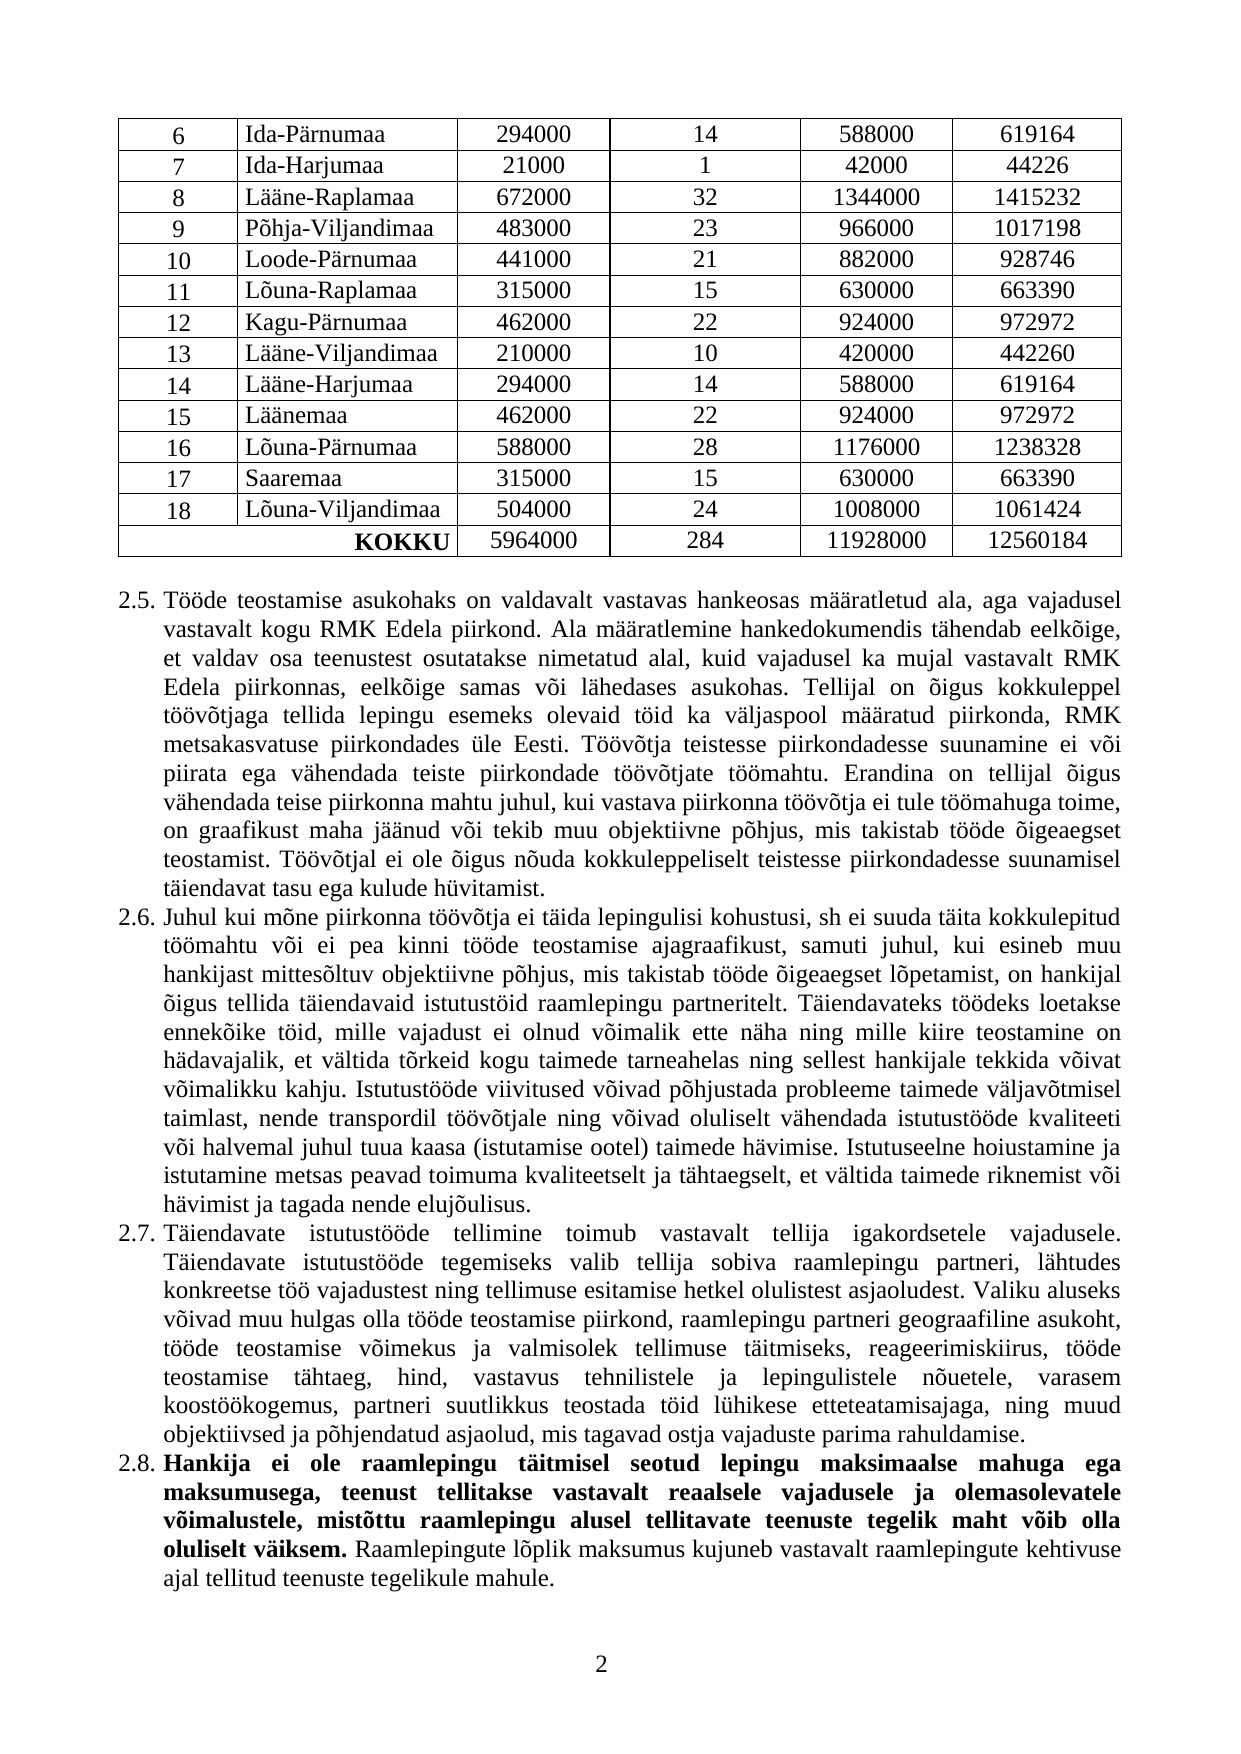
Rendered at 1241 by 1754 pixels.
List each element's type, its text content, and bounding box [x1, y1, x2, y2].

table_cell 14 [119, 369, 237, 399]
table_cell 15 [611, 463, 800, 493]
table_cell 17 [119, 463, 237, 493]
table_cell 619164 [953, 119, 1121, 149]
table_cell 32 [611, 182, 800, 212]
table_cell 22 [611, 401, 800, 431]
table_cell 42000 [801, 151, 952, 181]
table_cell 16 [119, 432, 237, 462]
table_cell 588000 [801, 369, 952, 399]
table_cell Lõuna-Viljandimaa [238, 494, 457, 524]
table_cell 12 [119, 307, 237, 337]
table_cell 882000 [801, 244, 952, 274]
table_cell 315000 [458, 276, 609, 306]
table_cell 11928000 [801, 526, 952, 556]
table_cell 420000 [801, 338, 952, 368]
table_cell 10 [119, 244, 237, 274]
table_cell 972972 [953, 307, 1121, 337]
table_cell 588000 [458, 432, 609, 462]
table_cell 1415232 [953, 182, 1121, 212]
table_cell 462000 [458, 401, 609, 431]
table_cell 6 [119, 119, 237, 149]
table_cell 5964000 [458, 526, 609, 556]
table_cell 13 [119, 338, 237, 368]
table_cell Loode-Pärnumaa [238, 244, 457, 274]
table_cell 462000 [458, 307, 609, 337]
table_cell Kagu-Pärnumaa [238, 307, 457, 337]
table_cell Lõuna-Raplamaa [238, 276, 457, 306]
table_cell 7 [119, 151, 237, 181]
table_cell 1238328 [953, 432, 1121, 462]
table_cell 14 [611, 369, 800, 399]
table_cell 588000 [801, 119, 952, 149]
table_cell 630000 [801, 276, 952, 306]
table_cell 14 [611, 119, 800, 149]
table_cell 663390 [953, 463, 1121, 493]
table_cell 11 [119, 276, 237, 306]
table_cell 1176000 [801, 432, 952, 462]
table_cell 1 [611, 151, 800, 181]
table_cell Ida-Harjumaa [238, 151, 457, 181]
table_cell 9 [119, 213, 237, 243]
table_cell 8 [119, 182, 237, 212]
table_cell 44226 [953, 151, 1121, 181]
table_cell Lääne-Harjumaa [238, 369, 457, 399]
table_cell 15 [611, 276, 800, 306]
table_cell KOKKU [119, 526, 457, 556]
table_cell 630000 [801, 463, 952, 493]
table_cell 12560184 [953, 526, 1121, 556]
table_cell 18 [119, 494, 237, 524]
table_cell 284 [611, 526, 800, 556]
table_cell 1008000 [801, 494, 952, 524]
table_cell 972972 [953, 401, 1121, 431]
table_cell 928746 [953, 244, 1121, 274]
table_cell 22 [611, 307, 800, 337]
table_cell Lääne-Viljandimaa [238, 338, 457, 368]
text Tööde teostamise asukohaks on valdavalt vastavas hankeosas määratletud ala, aga vajadusel vastavalt kogu RMK Edela piirkond. Ala määratlemine hankedokumendis tähendab eelkõige, et valdav osa teenustest osutatakse nimetatud alal, kuid vajadusel ka mujal vastavalt RMK Edela piirkonnas, eelkõige samas või lähedases asukohas. Tellijal on õigus kokkuleppel töövõtjaga tellida lepingu esemeks olevaid töid ka väljaspool määratud piirkonda, RMK metsakasvatuse piirkondades üle Eesti. Töövõtja teistesse piirkondadesse suunamine ei või piirata ega vähendada teiste piirkondade töövõtjate töömahtu. Erandina on tellijal õigus vähendada teise piirkonna mahtu juhul, kui vastava piirkonna töövõtja ei tule töömahuga toime, on graafikust maha jäänud või tekib muu objektiivne põhjus, mis takistab tööde õigeaegset teostamist. Töövõtjal ei ole õigus nõuda kokkuleppeliselt teistesse piirkondadesse suunamisel täiendavat tasu ega kulude hüvitamist. [118, 586, 1122, 902]
text Täiendavate istutustööde tellimine toimub vastavalt tellija igakordsetele vajadusele. Täiendavate istutustööde tegemiseks valib tellija sobiva raamlepingu partneri, lähtudes konkreetse töö vajadustest ning tellimuse esitamise hetkel olulistest asjaoludest. Valiku aluseks võivad muu hulgas olla tööde teostamise piirkond, raamlepingu partneri geograafiline asukoht, tööde teostamise võimekus ja valmisolek tellimuse täitmiseks, reageerimiskiirus, tööde teostamise tähtaeg, hind, vastavus tehnilistele ja lepingulistele nõuetele, varasem koostöökogemus, partneri suutlikkus teostada töid lühikese etteteatamisajaga, ning muud objektiivsed ja põhjendatud asjaolud, mis tagavad ostja vajaduste parima rahuldamise. [118, 1218, 1122, 1448]
text Hankija ei ole raamlepingu täitmisel seotud lepingu maksimaalse mahuga ega maksumusega, teenust tellitakse vastavalt reaalsele vajadusele ja olemasolevatele võimalustele, mistõttu raamlepingu alusel tellitavate teenuste tegelik maht võib olla oluliselt väiksem. Raamlepingute lõplik maksumus kujuneb vastavalt raamlepingute kehtivuse ajal tellitud teenuste tegelikule mahule. [118, 1448, 1122, 1592]
table_cell Põhja-Viljandimaa [238, 213, 457, 243]
table_cell Ida-Pärnumaa [238, 119, 457, 149]
table_cell 1344000 [801, 182, 952, 212]
table_cell 504000 [458, 494, 609, 524]
table_cell 15 [119, 401, 237, 431]
table_cell 28 [611, 432, 800, 462]
table_cell 21 [611, 244, 800, 274]
table_cell 441000 [458, 244, 609, 274]
table_cell 663390 [953, 276, 1121, 306]
table_cell 483000 [458, 213, 609, 243]
table_cell 24 [611, 494, 800, 524]
table_cell 672000 [458, 182, 609, 212]
table_cell Saaremaa [238, 463, 457, 493]
table_cell Lääne-Raplamaa [238, 182, 457, 212]
table_cell 294000 [458, 369, 609, 399]
table_cell 210000 [458, 338, 609, 368]
table_cell 21000 [458, 151, 609, 181]
table_cell 966000 [801, 213, 952, 243]
table_cell 315000 [458, 463, 609, 493]
table_cell 924000 [801, 307, 952, 337]
table_cell 619164 [953, 369, 1121, 399]
table_cell 442260 [953, 338, 1121, 368]
table_cell 924000 [801, 401, 952, 431]
text Juhul kui mõne piirkonna töövõtja ei täida lepingulisi kohustusi, sh ei suuda täita kokkulepitud töömahtu või ei pea kinni tööde teostamise ajagraafikust, samuti juhul, kui esineb muu hankijast mittesõltuv objektiivne põhjus, mis takistab tööde õigeaegset lõpetamist, on hankijal õigus tellida täiendavaid istutustöid raamlepingu partneritelt. Täiendavateks töödeks loetakse ennekõike töid, mille vajadust ei olnud võimalik ette näha ning mille kiire teostamine on hädavajalik, et vältida tõrkeid kogu taimede tarneahelas ning sellest hankijale tekkida võivat võimalikku kahju. Istutustööde viivitused võivad põhjustada probleeme taimede väljavõtmisel taimlast, nende transpordil töövõtjale ning võivad oluliselt vähendada istutustööde kvaliteeti või halvemal juhul tuua kaasa (istutamise ootel) taimede hävimise. Istutuseelne hoiustamine ja istutamine metsas peavad toimuma kvaliteetselt ja tähtaegselt, et vältida taimede riknemist või hävimist ja tagada nende elujõulisus. [118, 902, 1122, 1218]
table_cell 1061424 [953, 494, 1121, 524]
table_cell Lõuna-Pärnumaa [238, 432, 457, 462]
table_cell 10 [611, 338, 800, 368]
table_cell 23 [611, 213, 800, 243]
table_cell Läänemaa [238, 401, 457, 431]
table_cell 1017198 [953, 213, 1121, 243]
table_cell 294000 [458, 119, 609, 149]
